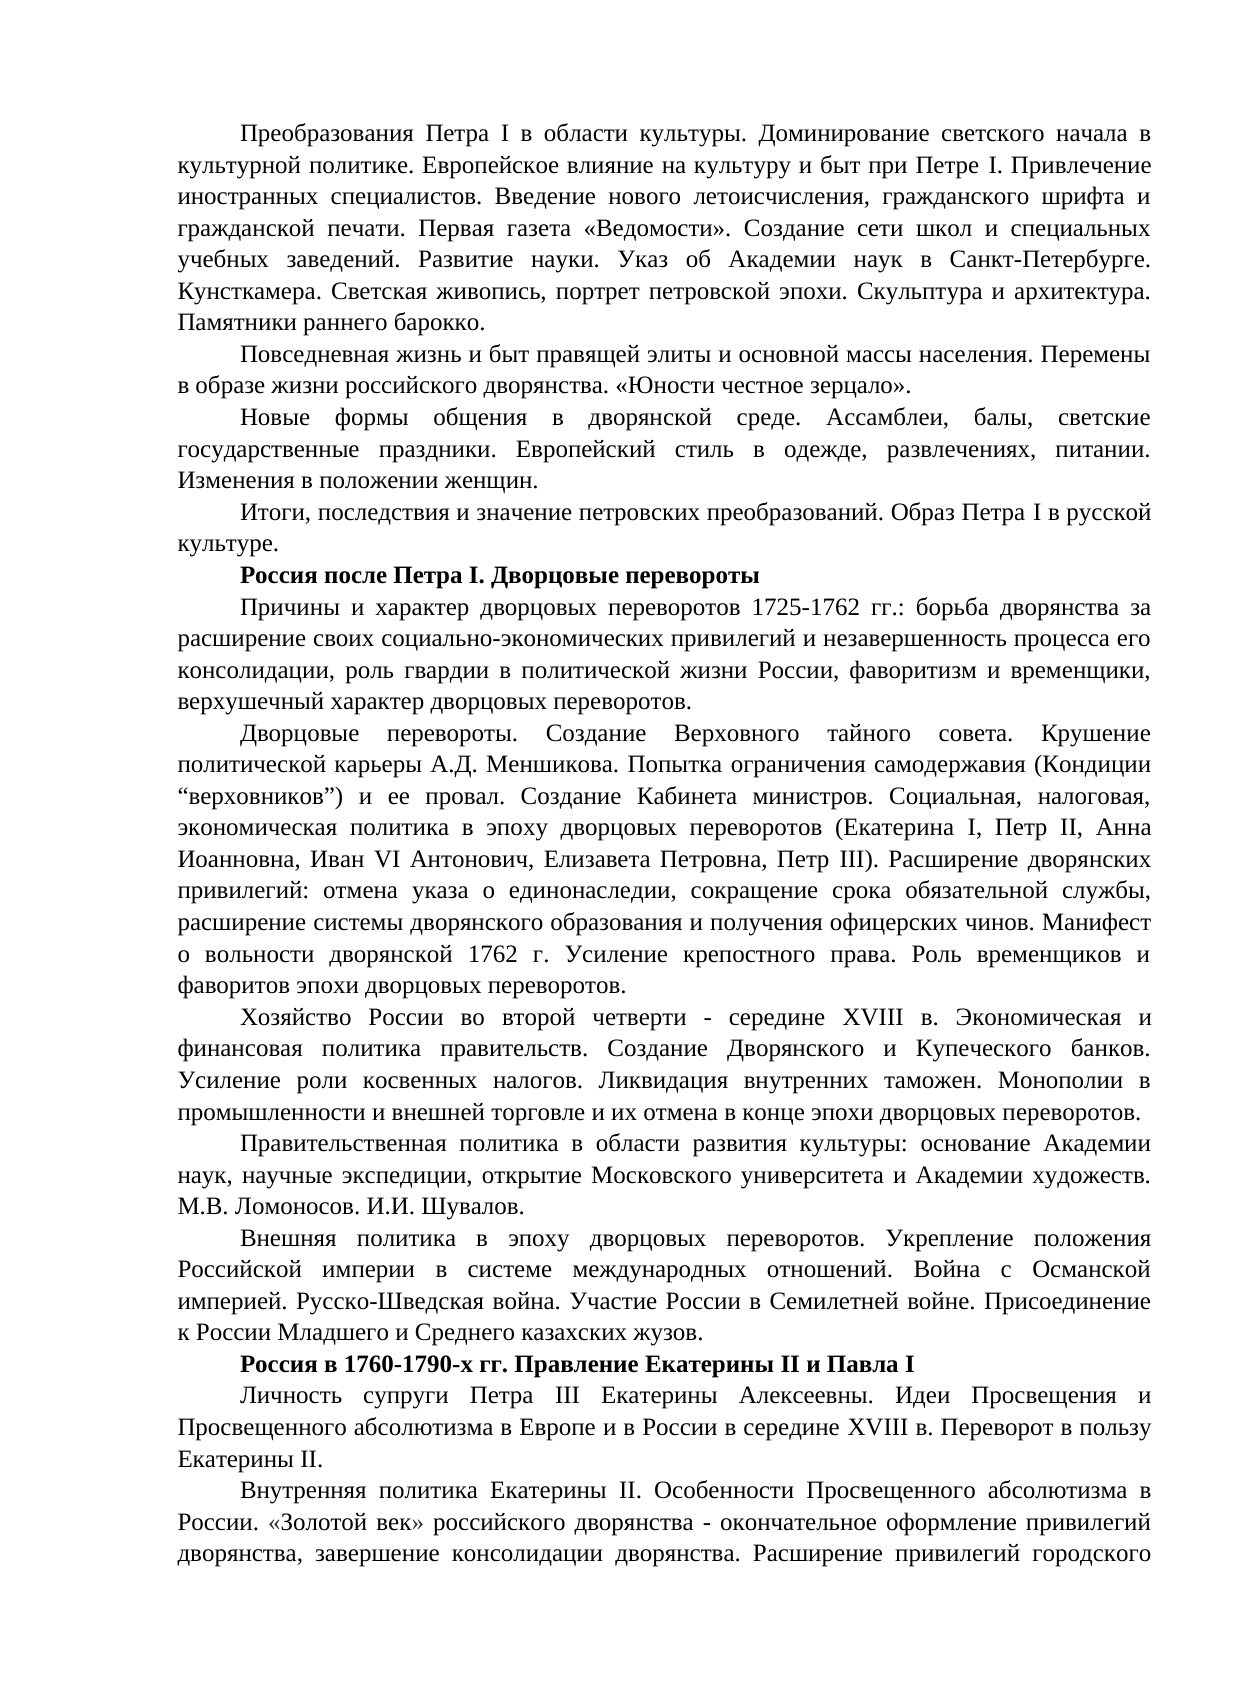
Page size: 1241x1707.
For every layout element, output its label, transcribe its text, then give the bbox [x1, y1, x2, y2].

text Новые формы общения в дворянской среде. Ассамблеи, балы, светские государственные праздники. Европейский стиль в одежде, развлечениях, питании. Изменения в положении женщин. [177, 402, 1152, 494]
text Причины и характер дворцовых переворотов 1725-1762 гг.: борьба дворянства за расширение своих социально-экономических привилегий и незавершенность процесса его консолидации, роль гвардии в политической жизни России, фаворитизм и временщики, верхушечный характер дворцовых переворотов. [177, 592, 1152, 715]
text Хозяйство России во второй четверти - середине XVIII в. Экономическая и финансовая политика правительств. Создание Дворянского и Купеческого банков. Усиление роли косвенных налогов. Ликвидация внутренних таможен. Монополии в промышленности и внешней торговле и их отмена в конце эпохи дворцовых переворотов. [177, 1002, 1152, 1125]
text Россия после Петра I. Дворцовые перевороты [177, 560, 1152, 589]
text Правительственная политика в области развития культуры: основание Академии наук, научные экспедиции, открытие Московского университета и Академии художеств. М.В. Ломоносов. И.И. Шувалов. [177, 1128, 1152, 1220]
text Россия в 1760-1790-х гг. Правление Екатерины II и Павла I [177, 1349, 1152, 1378]
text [177, 1475, 1152, 1567]
text Преобразования Петра I в области культуры. Доминирование светского начала в культурной политике. Европейское влияние на культуру и быт при Петре I. Привлечение иностранных специалистов. Введение нового летоисчисления, гражданского шрифта и гражданской печати. Первая газета «Ведомости». Создание сети школ и специальных учебных заведений. Развитие науки. Указ об Академии наук в Санкт-Петербурге. Кунсткамера. Светская живопись, портрет петровской эпохи. Скульптура и архитектура. Памятники раннего барокко. [177, 118, 1152, 336]
text Повседневная жизнь и быт правящей элиты и основной массы населения. Перемены в образе жизни российского дворянства. «Юности честное зерцало». [177, 339, 1152, 399]
text Личность супруги Петра III Екатерины Алексеевны. Идеи Просвещения и Просвещенного абсолютизма в Европе и в России в середине XVIII в. Переворот в пользу Екатерины II. [177, 1381, 1152, 1472]
text Внешняя политика в эпоху дворцовых переворотов. Укрепление положения Российской империи в системе международных отношений. Война с Османской империей. Русско-Шведская война. Участие России в Семилетней войне. Присоединение к России Младшего и Среднего казахских жузов. [177, 1223, 1152, 1346]
text Дворцовые перевороты. Создание Верховного тайного совета. Крушение политической карьеры А.Д. Меншикова. Попытка ограничения самодержавия (Кондиции “верховников”) и ее провал. Создание Кабинета министров. Социальная, налоговая, экономическая политика в эпоху дворцовых переворотов (Екатерина I, Петр II, Анна Иоанновна, Иван VI Антонович, Елизавета Петровна, Петр III). Расширение дворянских привилегий: отмена указа о единонаследии, сокращение срока обязательной службы, расширение системы дворянского образования и получения офицерских чинов. Манифест о вольности дворянской 1762 г. Усиление крепостного права. Роль временщиков и фаворитов эпохи дворцовых переворотов. [177, 718, 1152, 999]
text Итоги, последствия и значение петровских преобразований. Образ Петра I в русской культуре. [177, 497, 1152, 557]
